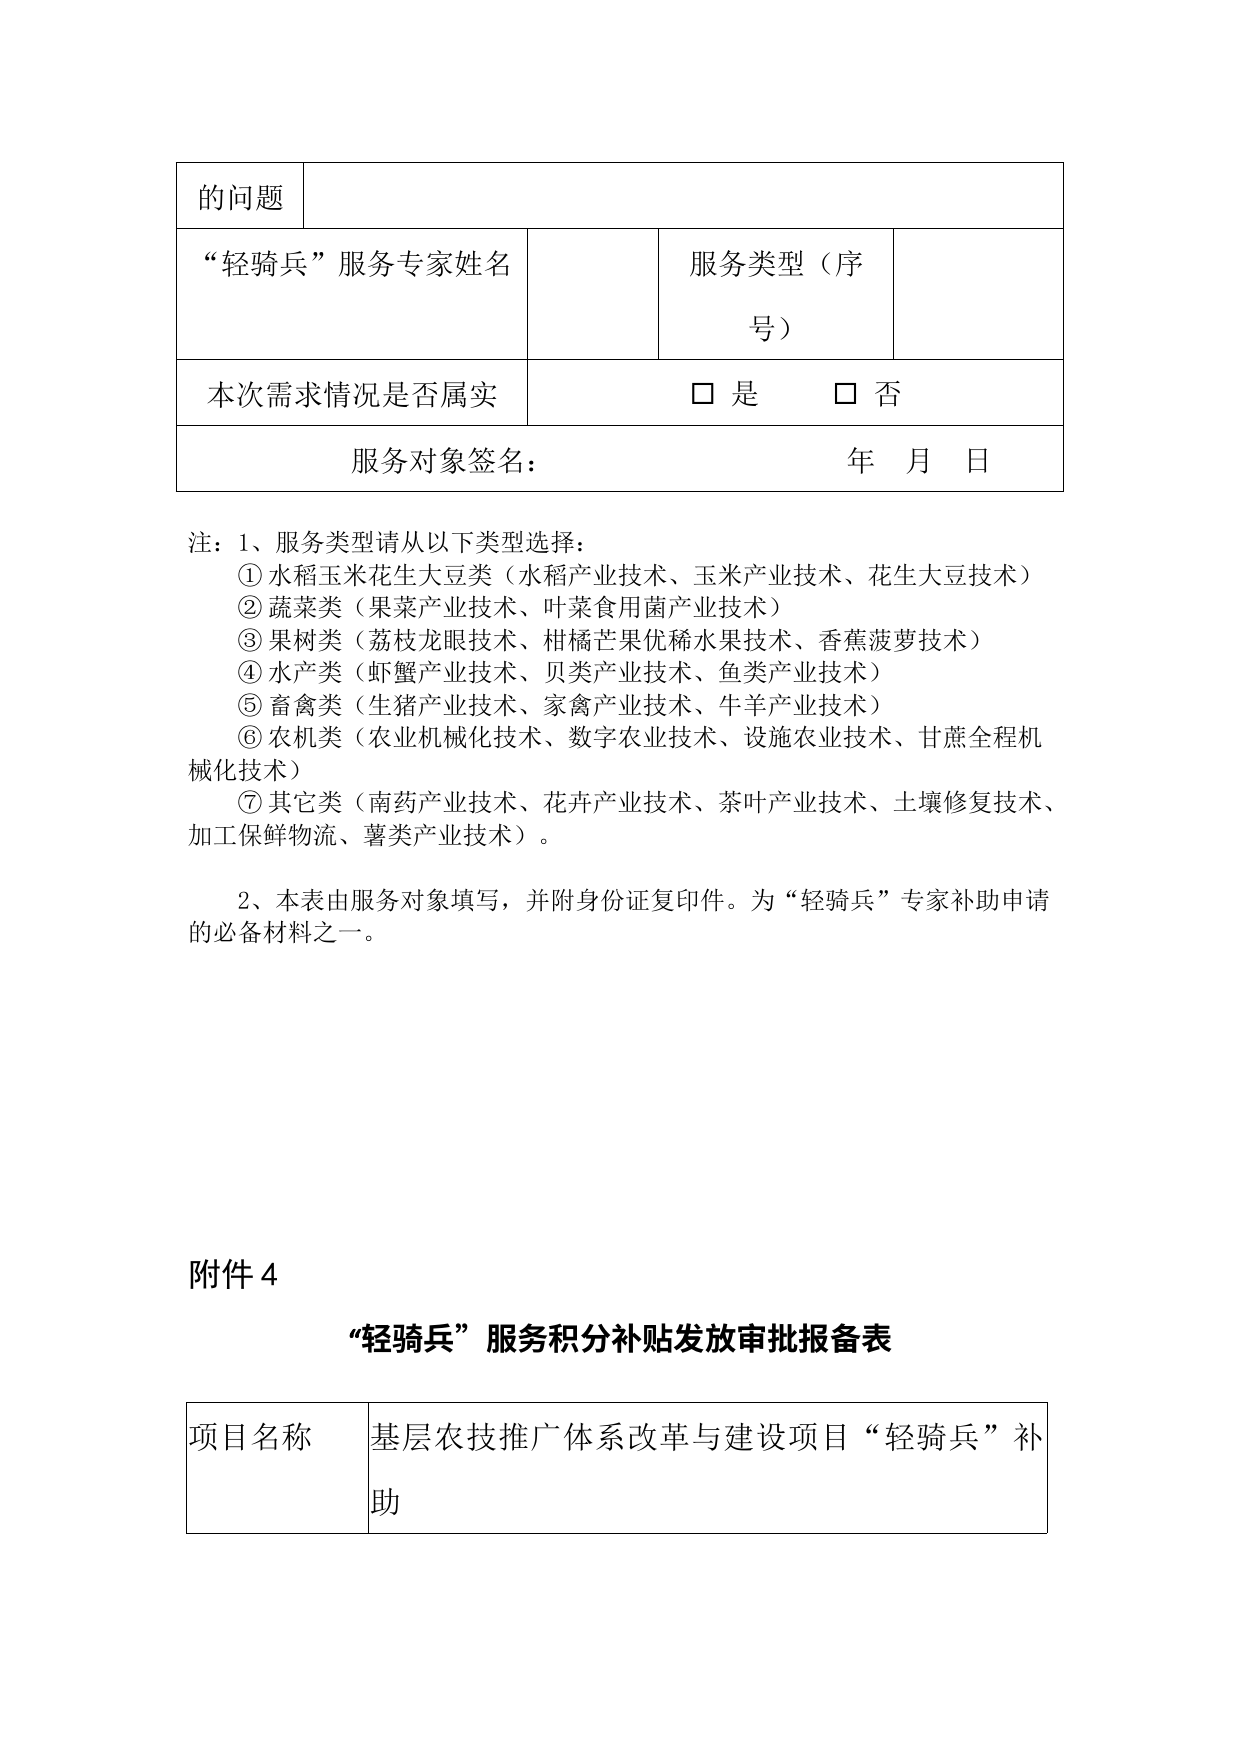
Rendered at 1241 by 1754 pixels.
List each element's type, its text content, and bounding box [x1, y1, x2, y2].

text ④水产类（虾蟹产业技术、贝类产业技术、鱼类产业技术） [187, 655, 1053, 687]
table_header 基层农技推广体系改革与建设项目“轻骑兵”补助 [369, 1403, 1047, 1533]
table_cell [528, 229, 658, 359]
table_cell [304, 163, 1063, 228]
text “轻骑兵”服务积分补贴发放审批报备表 [187, 1305, 1053, 1370]
table_cell 服务对象签名： 年 月 日 [177, 426, 1063, 491]
table_cell 需解决的问题 [177, 163, 303, 228]
text ⑦其它类（南药产业技术、花卉产业技术、茶叶产业技术、土壤修复技术、加工保鲜物流、薯类产业技术）。 [187, 785, 1053, 850]
text ②蔬菜类（果菜产业技术、叶菜食用菌产业技术） [187, 590, 1053, 622]
table_cell 是 否 [528, 360, 1063, 425]
table_cell “轻骑兵”服务专家姓名 [177, 229, 527, 359]
table_header 项目名称 [187, 1403, 368, 1533]
text ⑥农机类（农业机械化技术、数字农业技术、设施农业技术、甘蔗全程机械化技术） [187, 720, 1053, 785]
text ③果树类（荔枝龙眼技术、柑橘芒果优稀水果技术、香蕉菠萝技术） [187, 622, 1053, 655]
text ⑤畜禽类（生猪产业技术、家禽产业技术、牛羊产业技术） [187, 687, 1053, 720]
text 附件4 [187, 1240, 1053, 1305]
text 2、本表由服务对象填写，并附身份证复印件。为“轻骑兵”专家补助申请的必备材料之一。 [187, 882, 1053, 947]
text ①水稻玉米花生大豆类（水稻产业技术、玉米产业技术、花生大豆技术） [187, 557, 1053, 590]
text 注：1、服务类型请从以下类型选择： [187, 525, 1053, 557]
table_cell [894, 229, 1063, 359]
table_cell 本次需求情况是否属实 [177, 360, 527, 425]
table_cell 服务类型（序号） [659, 229, 893, 359]
